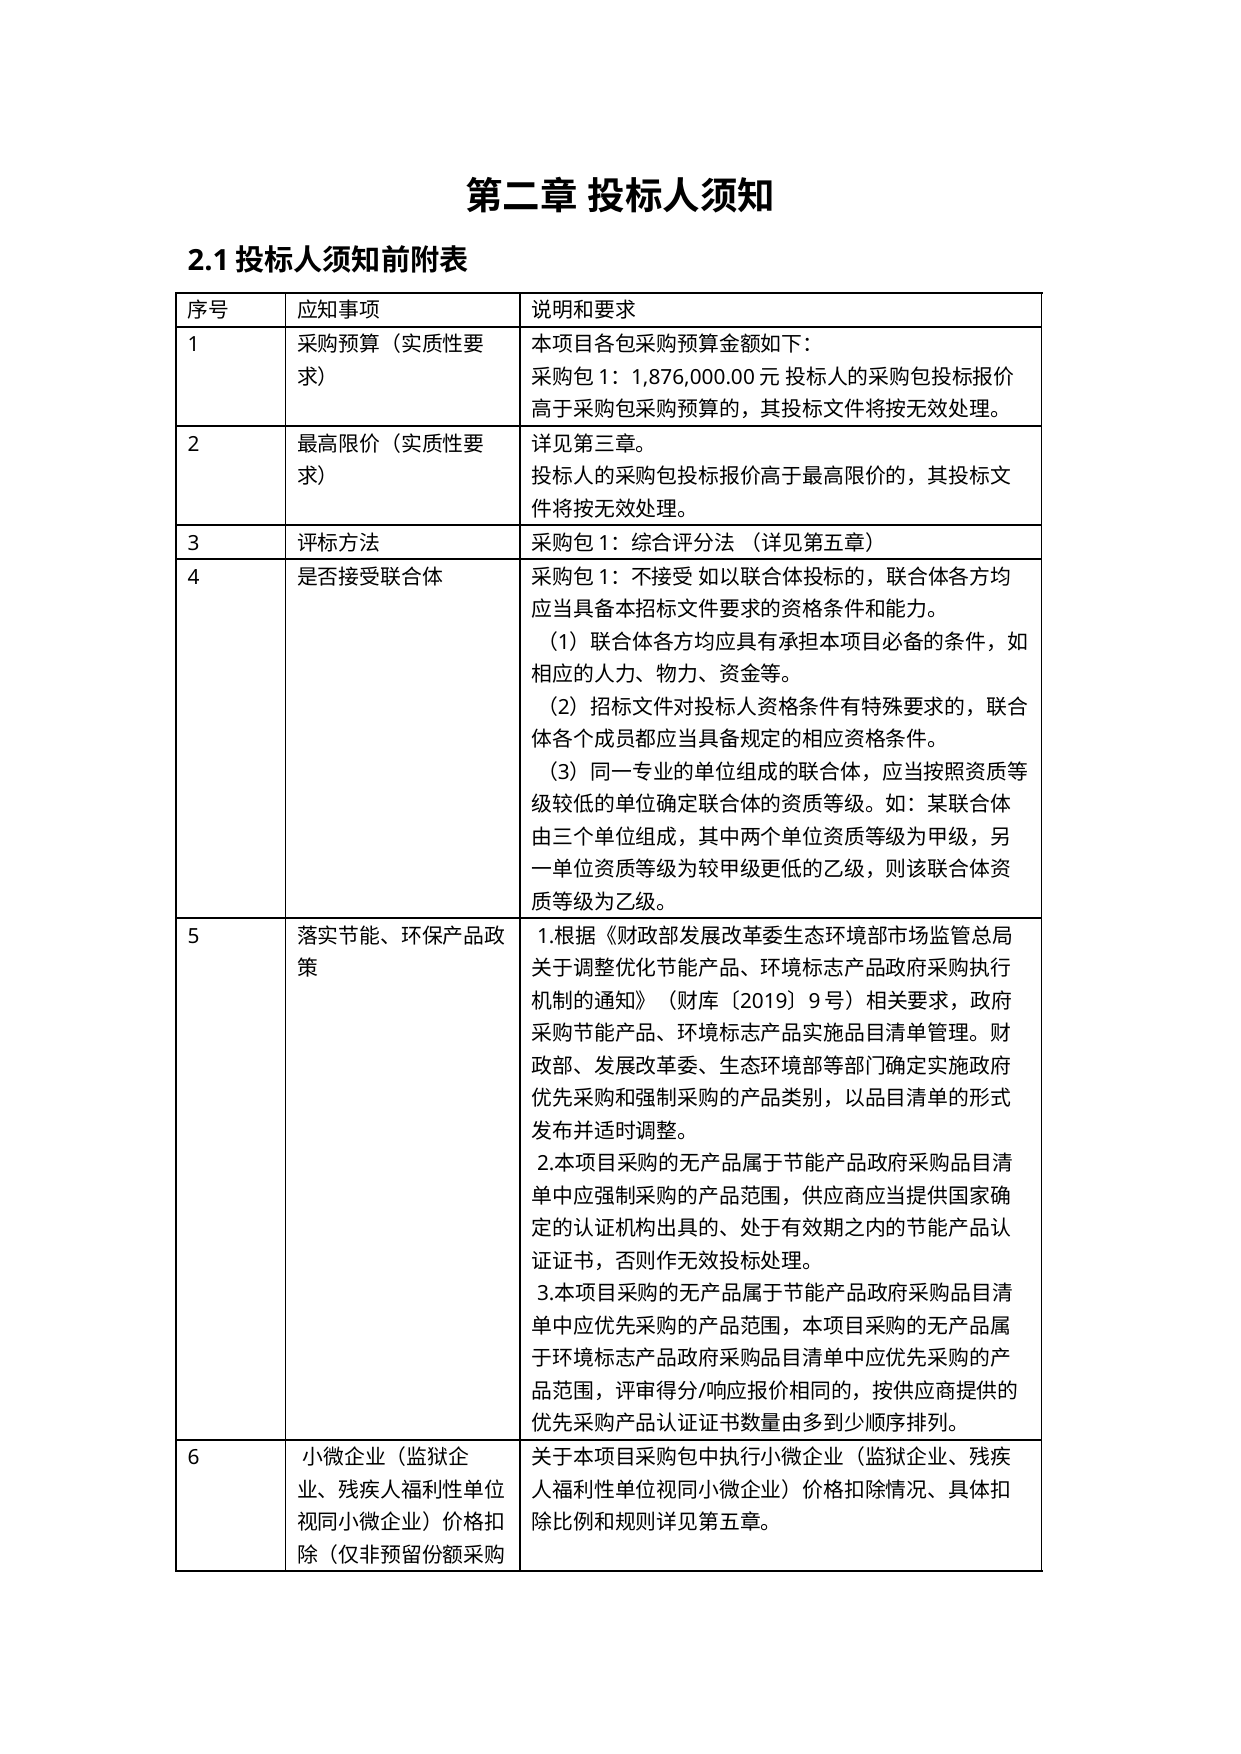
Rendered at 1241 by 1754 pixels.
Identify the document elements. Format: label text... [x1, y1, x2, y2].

table_cell 评标方法 [286, 526, 519, 558]
table_header 应知事项 [286, 294, 519, 326]
table_cell 5 [177, 919, 285, 1439]
table_cell 是否接受联合体 [286, 560, 519, 917]
table_cell 本项目各包采购预算金额如下： 采购包1：1,876,000.00元 投标人的采购包投标报价高于采购包采购预算的，其投标文件将按无效处理。 [521, 328, 1041, 425]
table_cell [286, 1441, 519, 1570]
table_cell 采购包1：综合评分法 （详见第五章） [521, 526, 1041, 558]
table_header 序号 [177, 294, 285, 326]
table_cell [521, 1441, 1041, 1570]
table_header 说明和要求 [521, 294, 1041, 326]
table_cell 1 [177, 328, 285, 425]
table_cell 落实节能、环保产品政策 [286, 919, 519, 1439]
table_cell 4 [177, 560, 285, 917]
table_cell 最高限价（实质性要求） [286, 427, 519, 524]
table_cell 6 [177, 1441, 285, 1570]
text 2.1投标人须知前附表 [187, 227, 1053, 292]
text 第二章 投标人须知 [187, 162, 1053, 227]
table_cell 采购预算（实质性要求） [286, 328, 519, 425]
table_cell 采购包1：不接受 如以联合体投标的，联合体各方均应当具备本招标文件要求的资格条件和能力。 （1）联合体各方均应具有承担本项目必备的条件，如相应的人力、物力、资金等。 （2）招标文件对投标人资格条件有特殊要求的，联合体各个成员都应当具备规定的相应资格条件。 （3）同一专业的单位组成的联合体，应当按照资质等级较低的单位确定联合体的资质等级。如：某联合体由三个单位组成，其中两个单位资质等级为甲级，另一单位资质等级为较甲级更低的乙级，则该联合体资质等级为乙级。 [521, 560, 1041, 917]
table_cell 2 [177, 427, 285, 524]
table_cell 1.根据《财政部发展改革委生态环境部市场监管总局关于调整优化节能产品、环境标志产品政府采购执行机制的通知》（财库〔2019〕9号）相关要求，政府采购节能产品、环境标志产品实施品目清单管理。财政部、发展改革委、生态环境部等部门确定实施政府优先采购和强制采购的产品类别，以品目清单的形式发布并适时调整。 2.本项目采购的无产品属于节能产品政府采购品目清单中应强制采购的产品范围，供应商应当提供国家确定的认证机构出具的、处于有效期之内的节能产品认证证书，否则作无效投标处理。 3.本项目采购的无产品属于节能产品政府采购品目清单中应优先采购的产品范围，本项目采购的无产品属于环境标志产品政府采购品目清单中应优先采购的产品范围，评审得分/响应报价相同的，按供应商提供的优先采购产品认证证书数量由多到少顺序排列。 [521, 919, 1041, 1439]
table_cell 3 [177, 526, 285, 558]
table_cell 详见第三章。 投标人的采购包投标报价高于最高限价的，其投标文件将按无效处理。 [521, 427, 1041, 524]
